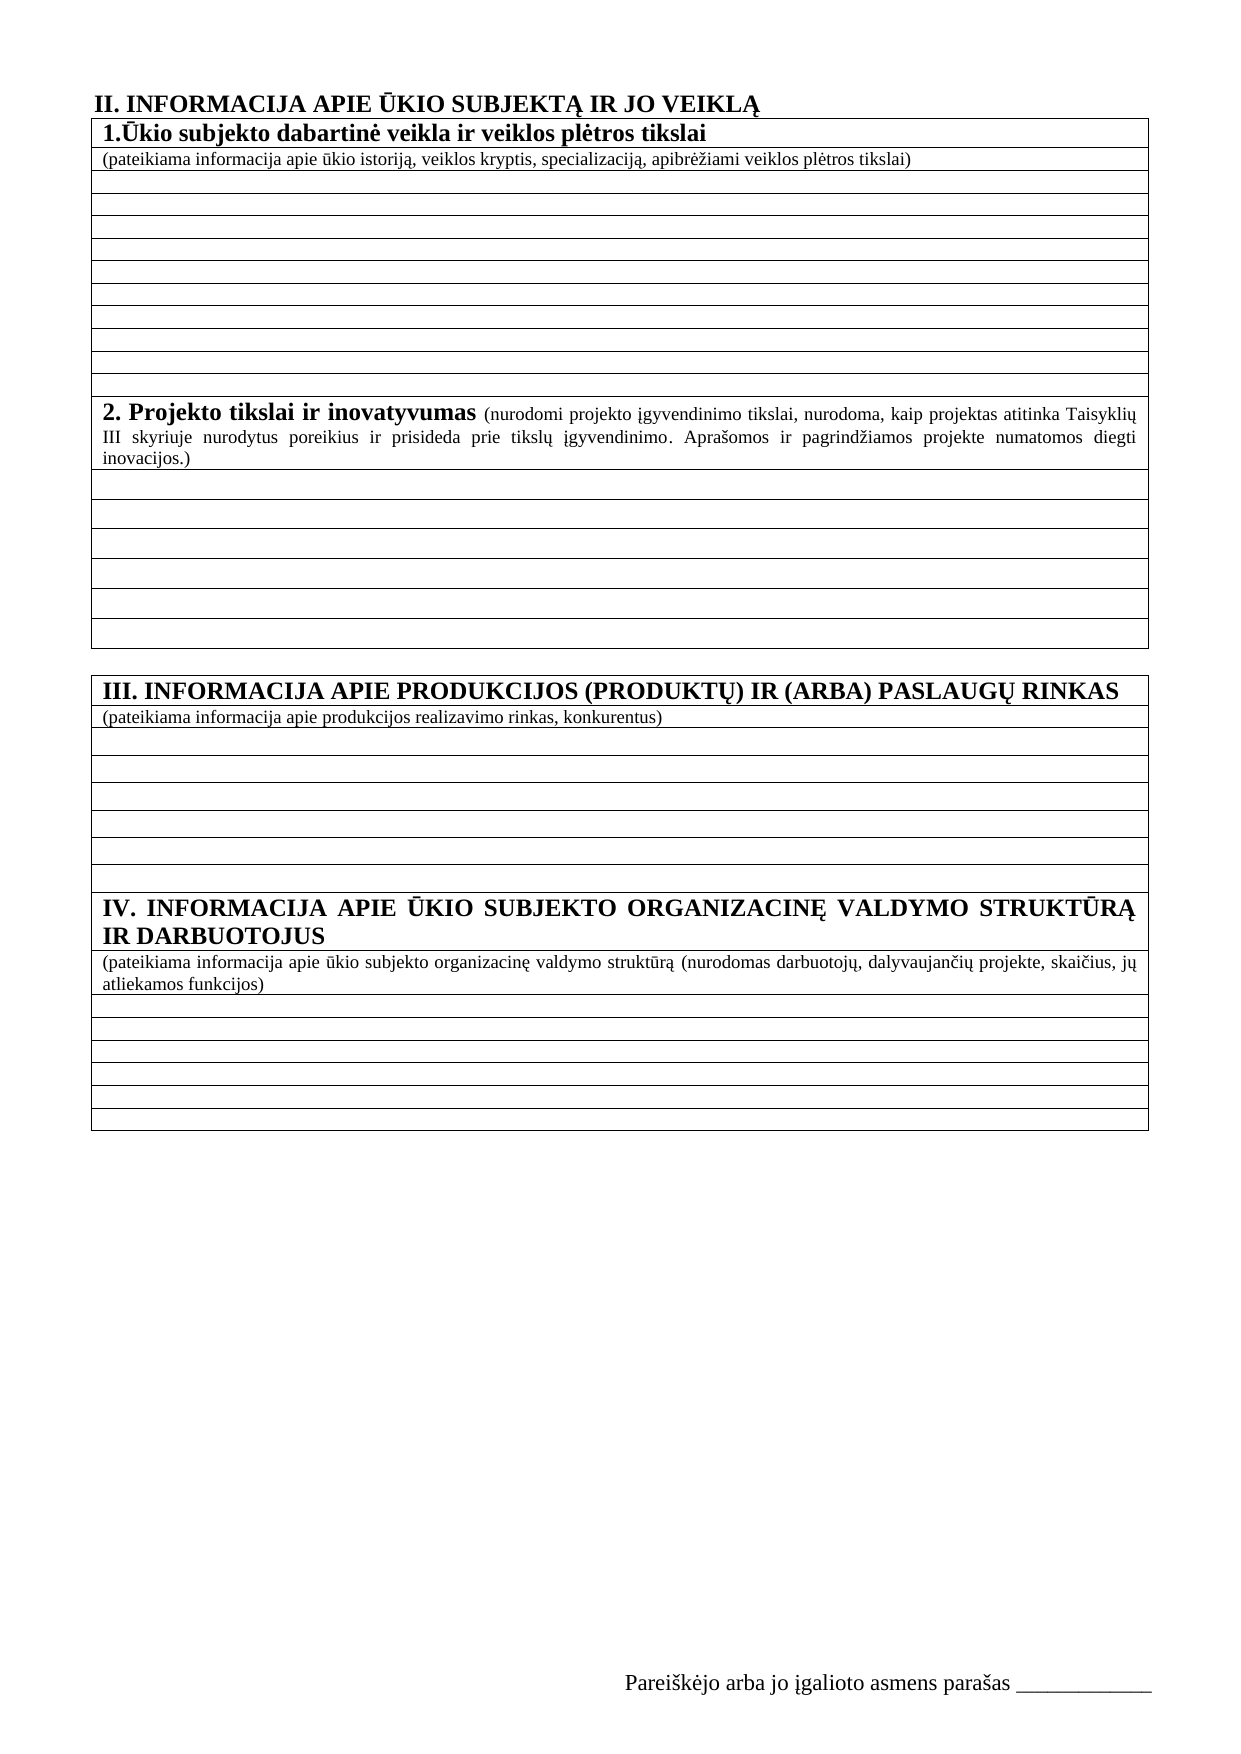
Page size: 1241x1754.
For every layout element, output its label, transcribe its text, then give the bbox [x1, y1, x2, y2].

table_cell (pateikiama informacija apie ūkio subjekto organizacinę valdymo struktūrą (nurodomas darbuotojų, dalyvaujančių projekte, skaičius, jų atliekamos funkcijos) [92, 951, 1148, 994]
table_header 1.Ūkio subjekto dabartinė veikla ir veiklos plėtros tikslai [92, 119, 1148, 147]
table_cell [92, 811, 1148, 837]
text II. INFORMACIJA APIE ŪKIO SUBJEKTĄ IR JO VEIKLĄ [94, 89, 1152, 117]
table_cell [92, 728, 1148, 755]
table_cell [92, 838, 1148, 864]
table_cell [92, 470, 1148, 498]
table_cell [92, 329, 1148, 351]
table_cell (pateikiama informacija apie produkcijos realizavimo rinkas, konkurentus) [92, 706, 1148, 727]
table_cell [92, 619, 1148, 647]
table_cell [92, 171, 1148, 192]
table_cell [92, 589, 1148, 618]
table_cell [92, 529, 1148, 558]
table_cell [92, 284, 1148, 305]
table_cell [92, 500, 1148, 528]
table_cell (pateikiama informacija apie ūkio istoriją, veiklos kryptis, specializaciją, apibrėžiami veiklos plėtros tikslai) [92, 148, 1148, 170]
table_cell [92, 1063, 1148, 1085]
table_cell [92, 1086, 1148, 1107]
table_cell [92, 783, 1148, 809]
table_cell [92, 756, 1148, 782]
table_cell [92, 1109, 1148, 1130]
table_cell [92, 352, 1148, 373]
table_cell [92, 865, 1148, 892]
table_cell [92, 1018, 1148, 1039]
table_cell [92, 261, 1148, 283]
table_cell [92, 216, 1148, 238]
table_header III. INFORMACIJA APIE PRODUKCIJOS (PRODUKTŲ) IR (ARBA) PASLAUGŲ RINKAS [92, 676, 1148, 705]
table_cell [92, 194, 1148, 215]
table_cell 2. Projekto tikslai ir inovatyvumas (nurodomi projekto įgyvendinimo tikslai, nurodoma, kaip projektas atitinka Taisyklių III skyriuje nurodytus poreikius ir prisideda prie tikslų įgyvendinimo. Aprašomos ir pagrindžiamos projekte numatomos diegti inovacijos.) [92, 397, 1148, 469]
table_cell IV. INFORMACIJA APIE ŪKIO SUBJEKTO ORGANIZACINĘ VALDYMO STRUKTŪRĄ IR DARBUOTOJUS [92, 893, 1148, 950]
table_cell [92, 559, 1148, 588]
table_cell [92, 239, 1148, 260]
table_cell [92, 995, 1148, 1017]
table_cell [92, 1041, 1148, 1062]
table_cell [92, 306, 1148, 328]
table_cell [92, 374, 1148, 396]
